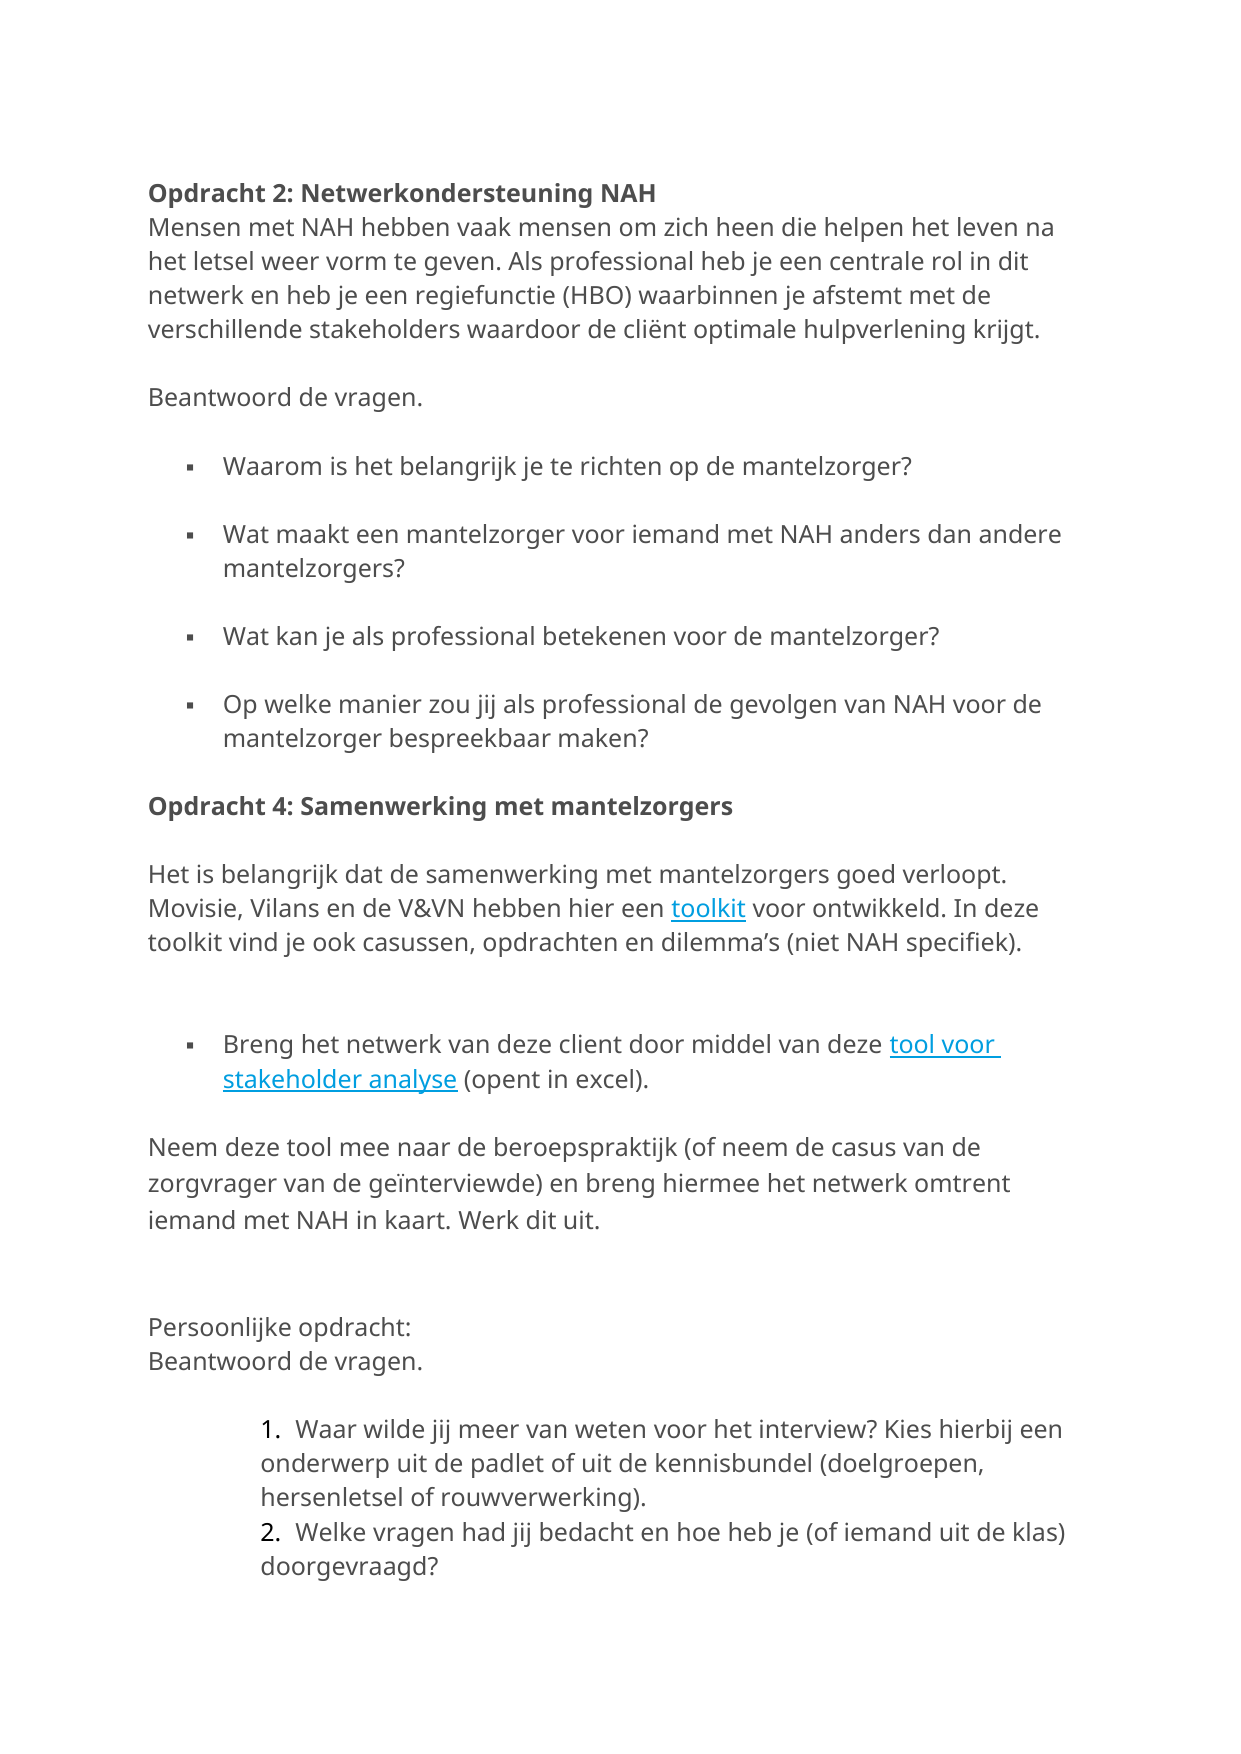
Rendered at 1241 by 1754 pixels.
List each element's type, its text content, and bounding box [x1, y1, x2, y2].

list Wat kan je als professional betekenen voor de mantelzorger? [185, 618, 1093, 652]
list Waar wilde jij meer van weten voor het interview? Kies hierbij een onderwerp uit de padlet of uit de kennisbundel (doelgroepen, hersenletsel of rouwverwerking). [260, 1412, 1093, 1514]
text Neem deze tool mee naar de beroepspraktijk (of neem de casus van de zorgvrager van de geïnterviewde) en breng hiermee het netwerk omtrent iemand met NAH in kaart. Werk dit uit. [148, 1129, 1093, 1237]
list Breng het netwerk van deze client door middel van deze tool voor stakeholder analyse (opent in excel). [185, 1027, 1093, 1095]
subtitle Opdracht 2: Netwerkondersteuning NAH [148, 176, 1093, 210]
text Mensen met NAH hebben vaak mensen om zich heen die helpen het leven na het letsel weer vorm te geven. Als professional heb je een centrale rol in dit netwerk en heb je een regiefunctie (HBO) waarbinnen je afstemt met de verschillende stakeholders waardoor de cliënt optimale hulpverlening krijgt. [148, 210, 1093, 346]
text Opdracht 4: Samenwerking met mantelzorgers [148, 789, 1093, 823]
list Waarom is het belangrijk je te richten op de mantelzorger? [185, 448, 1093, 482]
list Welke vragen had jij bedacht en hoe heb je (of iemand uit de klas) doorgevraagd? [260, 1514, 1093, 1582]
list Op welke manier zou jij als professional de gevolgen van NAH voor de mantelzorger bespreekbaar maken? [185, 687, 1093, 755]
text Beantwoord de vragen. [148, 1344, 1093, 1378]
text Het is belangrijk dat de samenwerking met mantelzorgers goed verloopt. Movisie, Vilans en de V&VN hebben hier een toolkit voor ontwikkeld. In deze toolkit vind je ook casussen, opdrachten en dilemma’s (niet NAH specifiek). [148, 857, 1093, 959]
list Wat maakt een mantelzorger voor iemand met NAH anders dan andere mantelzorgers? [185, 516, 1093, 584]
text Persoonlijke opdracht: [148, 1310, 1093, 1344]
text Beantwoord de vragen. [148, 380, 1093, 414]
